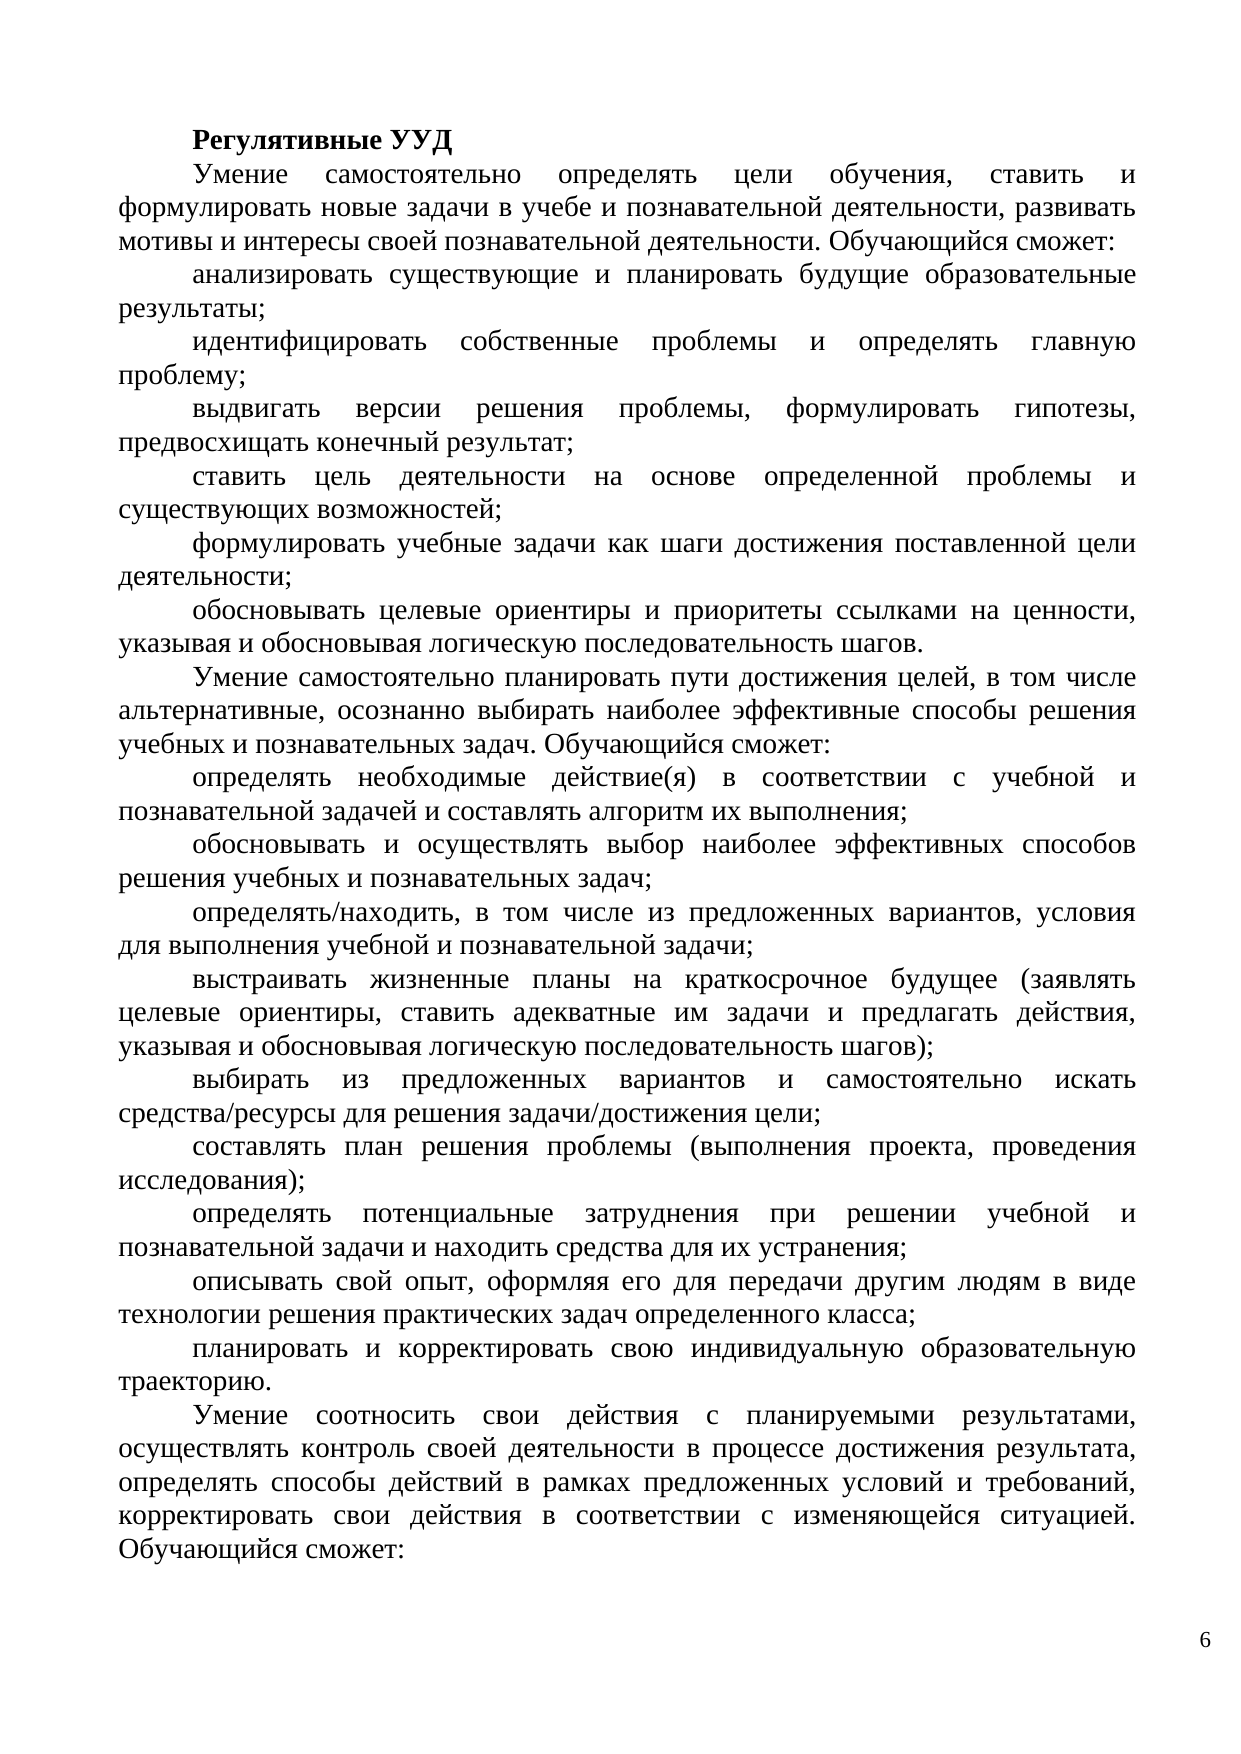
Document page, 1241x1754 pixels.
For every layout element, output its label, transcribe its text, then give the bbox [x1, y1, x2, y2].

text Регулятивные УУД [118, 122, 1137, 156]
text анализировать существующие и планировать будущие образовательные результаты; [118, 256, 1137, 323]
text планировать и корректировать свою индивидуальную образовательную траекторию. [118, 1330, 1137, 1397]
text формулировать учебные задачи как шаги достижения поставленной цели деятельности; [118, 525, 1137, 592]
text выстраивать жизненные планы на краткосрочное будущее (заявлять целевые ориентиры, ставить адекватные им задачи и предлагать действия, указывая и обосновывая логическую последовательность шагов); [118, 961, 1137, 1061]
text определять необходимые действие(я) в соответствии с учебной и познавательной задачей и составлять алгоритм их выполнения; [118, 759, 1137, 827]
text Умение самостоятельно планировать пути достижения целей, в том числе альтернативные, осознанно выбирать наиболее эффективные способы решения учебных и познавательных задач. Обучающийся сможет: [118, 659, 1137, 759]
text идентифицировать собственные проблемы и определять главную проблему; [118, 323, 1137, 391]
text обосновывать и осуществлять выбор наиболее эффективных способов решения учебных и познавательных задач; [118, 827, 1137, 894]
text выбирать из предложенных вариантов и самостоятельно искать средства/ресурсы для решения задачи/достижения цели; [118, 1061, 1137, 1128]
text определять/находить, в том числе из предложенных вариантов, условия для выполнения учебной и познавательной задачи; [118, 894, 1137, 961]
text Умение соотносить свои действия с планируемыми результатами, осуществлять контроль своей деятельности в процессе достижения результата, определять способы действий в рамках предложенных условий и требований, корректировать свои действия в соответствии с изменяющейся ситуацией. Обучающийся сможет: [118, 1397, 1137, 1564]
text определять потенциальные затруднения при решении учебной и познавательной задачи и находить средства для их устранения; [118, 1196, 1137, 1263]
text Умение самостоятельно определять цели обучения, ставить и формулировать новые задачи в учебе и познавательной деятельности, развивать мотивы и интересы своей познавательной деятельности. Обучающийся сможет: [118, 156, 1137, 256]
text ставить цель деятельности на основе определенной проблемы и существующих возможностей; [118, 458, 1137, 525]
text выдвигать версии решения проблемы, формулировать гипотезы, предвосхищать конечный результат; [118, 391, 1137, 458]
text составлять план решения проблемы (выполнения проекта, проведения исследования); [118, 1128, 1137, 1196]
text обосновывать целевые ориентиры и приоритеты ссылками на ценности, указывая и обосновывая логическую последовательность шагов. [118, 592, 1137, 659]
text описывать свой опыт, оформляя его для передачи другим людям в виде технологии решения практических задач определенного класса; [118, 1263, 1137, 1330]
